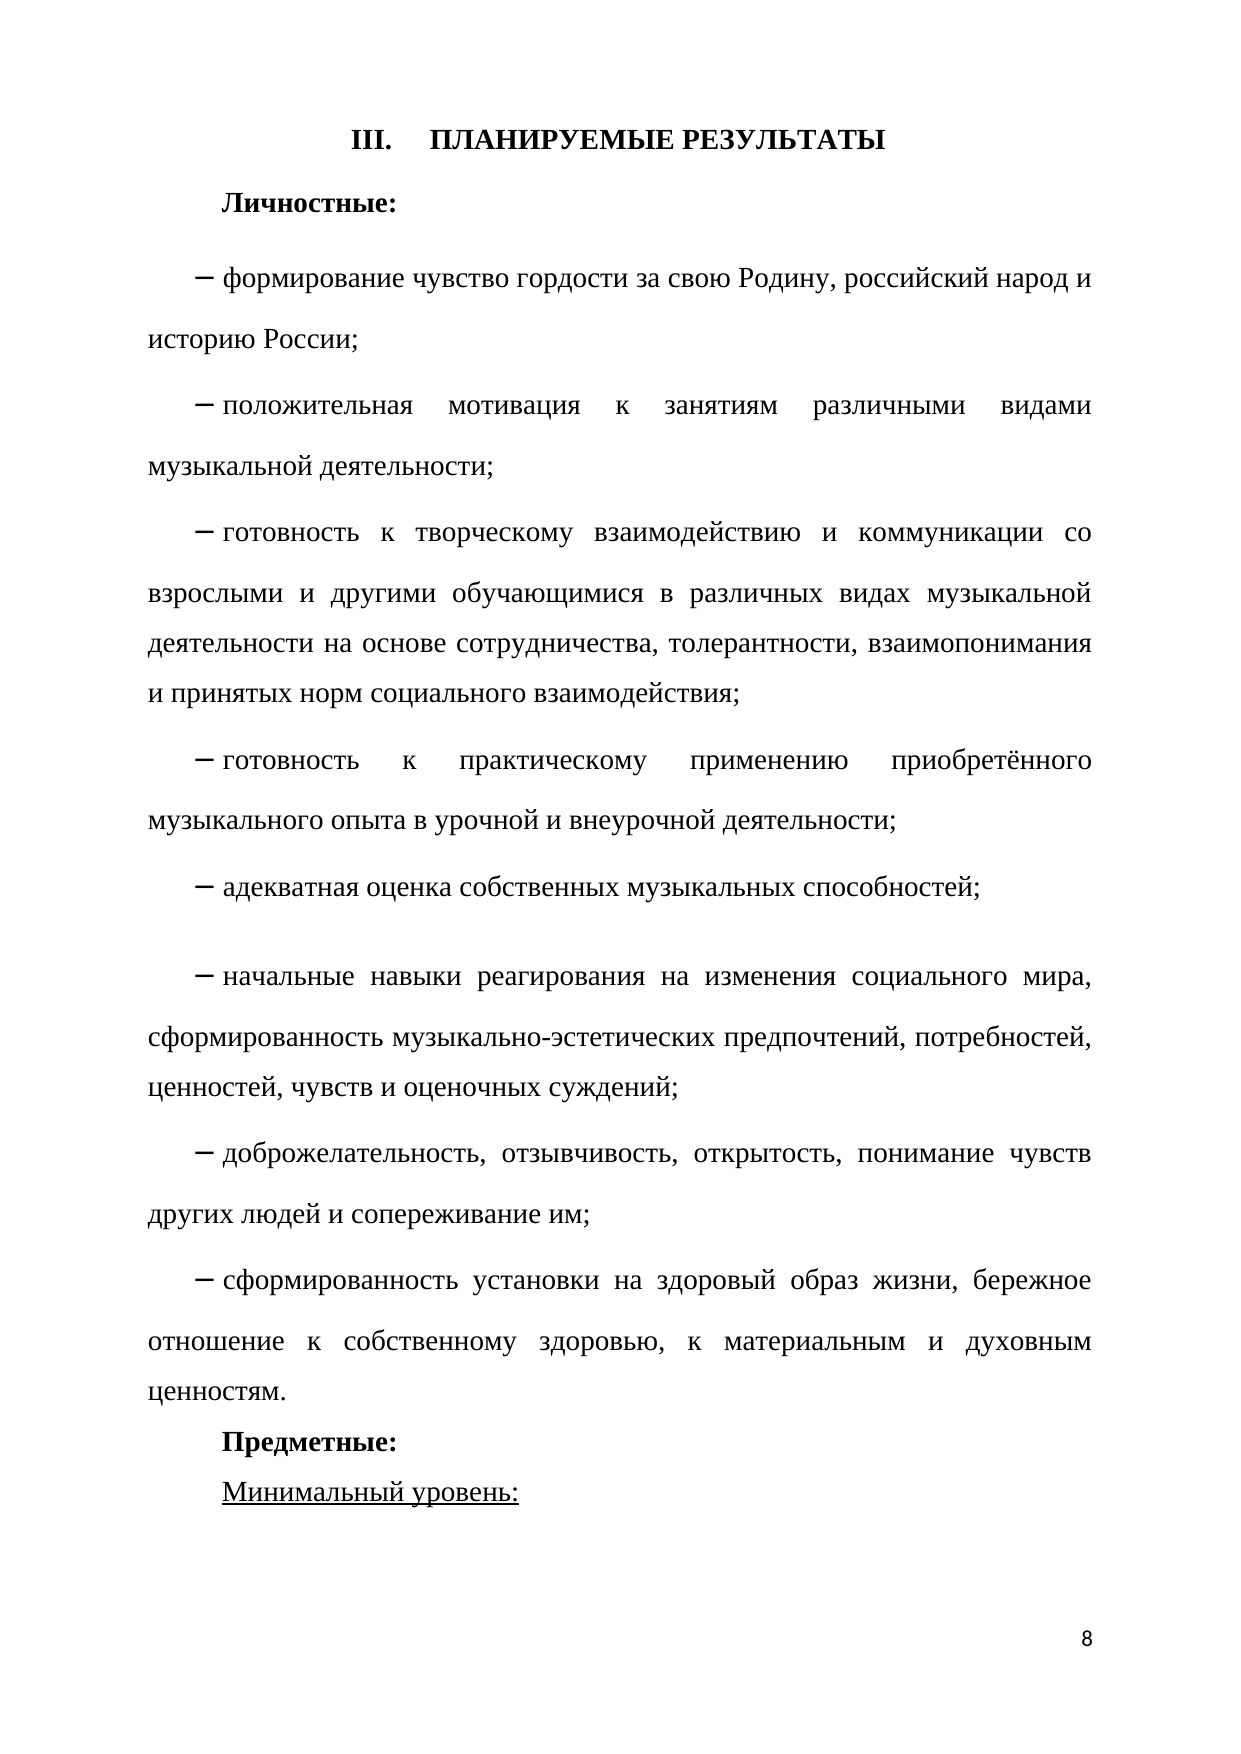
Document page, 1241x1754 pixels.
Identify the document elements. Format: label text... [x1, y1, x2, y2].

text Минимальный уровень: [148, 1474, 1092, 1508]
list адекватная оценка собственных музыкальных способностей; [148, 853, 1092, 913]
subtitle ПЛАНИРУЕМЫЕ РЕЗУЛЬТАТЫ [185, 122, 1092, 156]
list положительная мотивация к занятиям различными видами музыкальной деятельности; [148, 372, 1092, 482]
list готовность к творческому взаимодействию и коммуникации со взрослыми и другими обучающимися в различных видах музыкальной деятельности на основе сотрудничества, толерантности, взаимопонимания и принятых норм социального взаимодействия; [148, 498, 1092, 709]
list доброжелательность, отзывчивость, открытость, понимание чувств других людей и сопереживание им; [148, 1120, 1092, 1230]
list готовность к практическому применению приобретённого музыкального опыта в урочной и внеурочной деятельности; [148, 726, 1092, 836]
text Предметные: [148, 1424, 1092, 1457]
list сформированность установки на здоровый образ жизни, бережное отношение к собственному здоровью, к материальным и духовным ценностям. [148, 1247, 1092, 1407]
list формирование чувство гордости за свою Родину, российский народ и историю России; [148, 245, 1092, 355]
text Личностные: [148, 185, 1092, 219]
list начальные навыки реагирования на изменения социального мира, сформированность музыкально-эстетических предпочтений, потребностей, ценностей, чувств и оценочных суждений; [148, 942, 1092, 1103]
